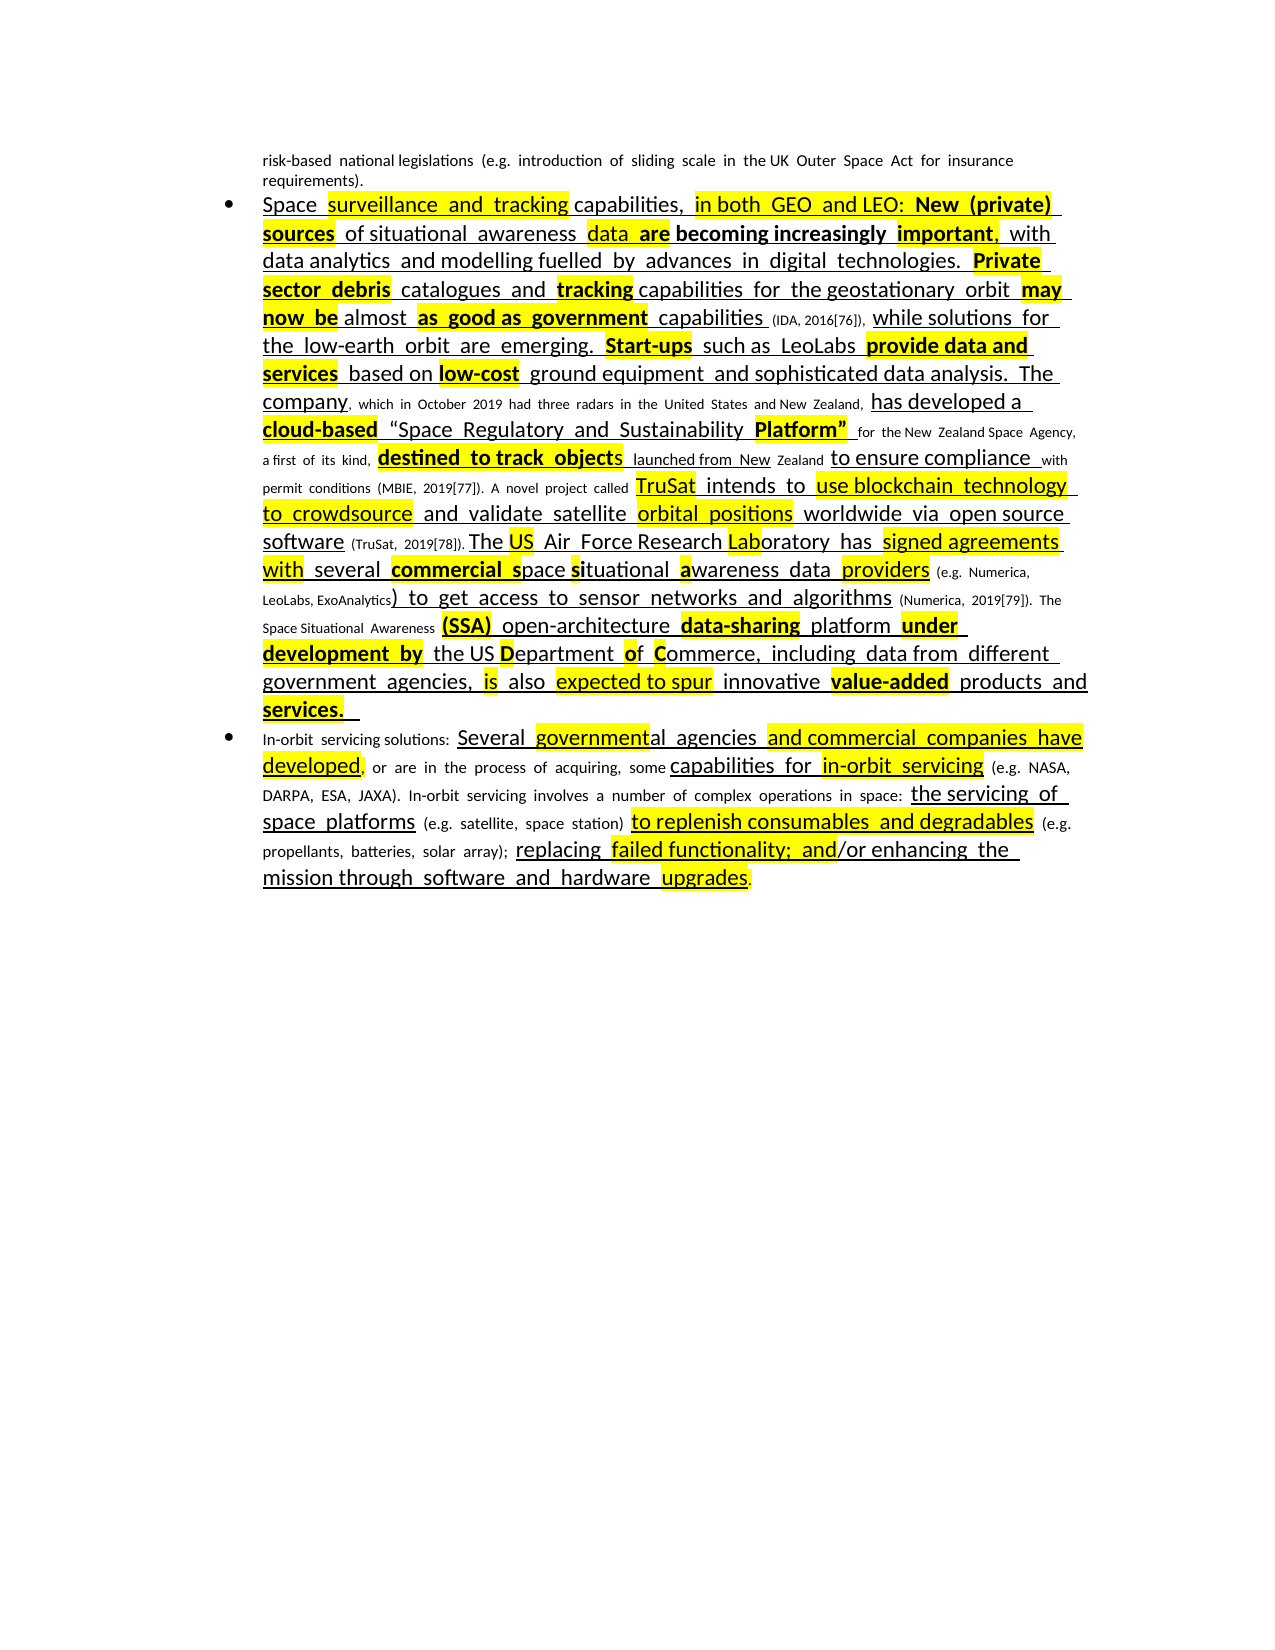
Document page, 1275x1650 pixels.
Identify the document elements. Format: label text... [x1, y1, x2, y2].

list In-orbit servicing solutions: Several governmental agencies and commercial companies have developed, or are in the process of acquiring, some capabilities for in-orbit servicing (e.g. NASA, DARPA, ESA, JAXA). In-orbit servicing involves a number of complex operations in space: the servicing of space platforms (e.g. satellite, space station) to replenish consumables and degradables (e.g. propellants, batteries, solar array); replacing failed functionality; and/or enhancing the mission through software and hardware upgrades. [225, 723, 1087, 891]
list Space surveillance and tracking capabilities, in both GEO and LEO: New (private) sources of situational awareness data are becoming increasingly important, with data analytics and modelling fuelled by advances in digital technologies. Private sector debris catalogues and tracking capabilities for the geostationary orbit may now be almost as good as government capabilities (IDA, 2016[76]), while solutions for the low-earth orbit are emerging. Start-ups such as LeoLabs provide data and services based on low-cost ground equipment and sophisticated data analysis. The company, which in October 2019 had three radars in the United States and New Zealand, has developed a cloud-based “Space Regulatory and Sustainability Platform” for the New Zealand Space Agency, a first of its kind, destined to track objects launched from New Zealand to ensure compliance with permit conditions (MBIE, 2019[77]). A novel project called TruSat intends to use blockchain technology to crowdsource and validate satellite orbital positions worldwide via open source software (TruSat, 2019[78]). The US Air Force Research Laboratory has signed agreements with several commercial space situational awareness data providers (e.g. Numerica, LeoLabs, ExoAnalytics) to get access to sensor networks and algorithms (Numerica, 2019[79]). The Space Situational Awareness (SSA) open-architecture data-sharing platform under development by the US Department of Commerce, including data from different government agencies, is also expected to spur innovative value-added products and services. [225, 191, 1087, 723]
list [225, 150, 1087, 191]
